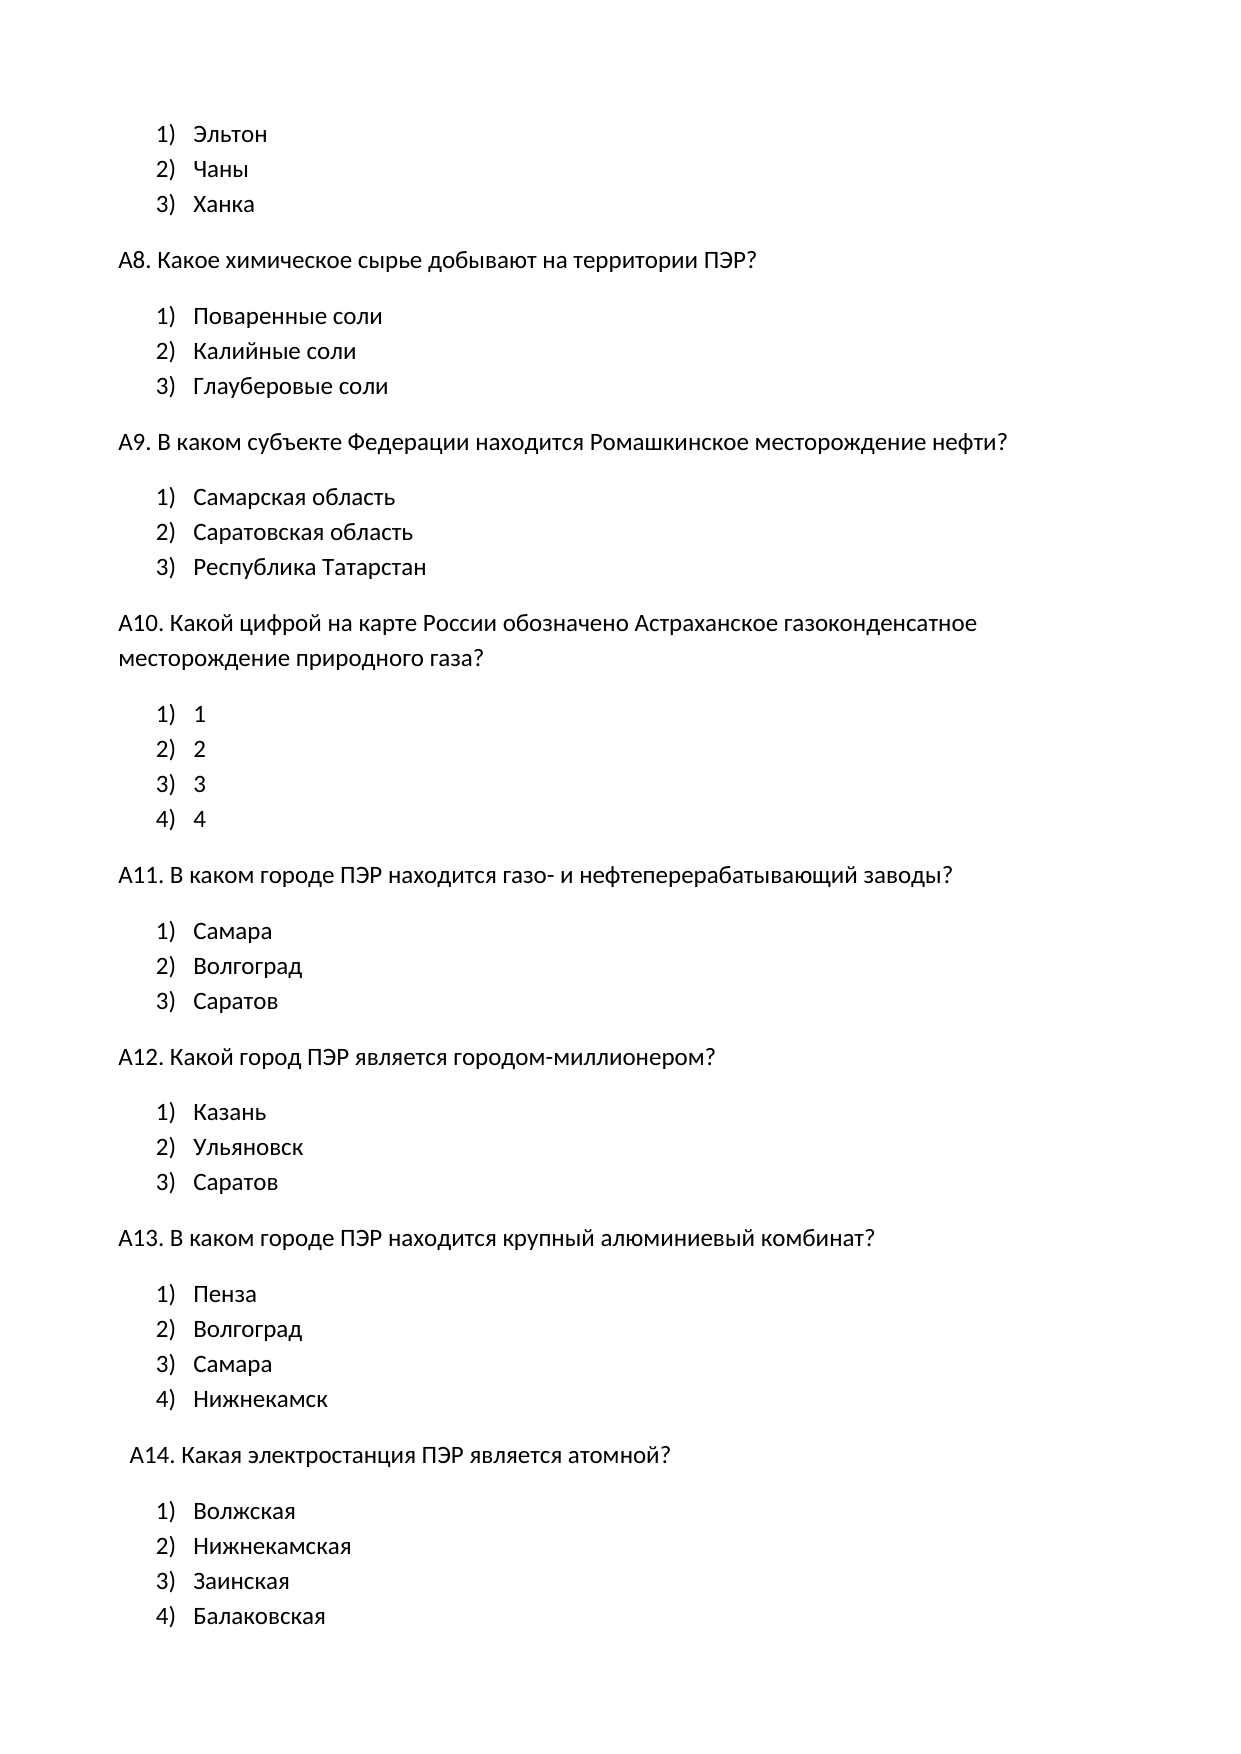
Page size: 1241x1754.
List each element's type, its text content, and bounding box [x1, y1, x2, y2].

text А14. Какая электростанция ПЭР является атомной? [118, 1439, 1152, 1469]
list 3 [156, 768, 1152, 799]
list Волгоград [156, 950, 1152, 980]
list Балаковская [156, 1600, 1152, 1630]
list Нижнекамская [156, 1530, 1152, 1560]
list 4 [156, 803, 1152, 834]
list Самарская область [156, 481, 1152, 512]
list Волгоград [156, 1313, 1152, 1344]
list Нижнекамск [156, 1383, 1152, 1414]
text А11. В каком городе ПЭР находится газо- и нефтеперерабатывающий заводы? [118, 859, 1152, 889]
list Поваренные соли [156, 300, 1152, 330]
text А13. В каком городе ПЭР находится крупный алюминиевый комбинат? [118, 1222, 1152, 1253]
list Волжская [156, 1495, 1152, 1525]
list Чаны [156, 153, 1152, 184]
list Эльтон [156, 118, 1152, 149]
list Ульяновск [156, 1131, 1152, 1162]
list Саратовская область [156, 516, 1152, 547]
list Самара [156, 1348, 1152, 1379]
list 2 [156, 733, 1152, 764]
text А9. В каком субъекте Федерации находится Ромашкинское месторождение нефти? [118, 426, 1152, 456]
list Ханка [156, 188, 1152, 219]
text А10. Какой цифрой на карте России обозначено Астраханское газоконденсатное месторождение природного газа? [118, 607, 1152, 673]
list Калийные соли [156, 335, 1152, 365]
list Заинская [156, 1565, 1152, 1595]
list 1 [156, 698, 1152, 729]
list Пенза [156, 1278, 1152, 1309]
list Саратов [156, 1166, 1152, 1197]
text А8. Какое химическое сырье добывают на территории ПЭР? [118, 244, 1152, 274]
list Казань [156, 1096, 1152, 1127]
list Самара [156, 915, 1152, 945]
text А12. Какой город ПЭР является городом-миллионером? [118, 1041, 1152, 1071]
list Саратов [156, 985, 1152, 1015]
list Республика Татарстан [156, 551, 1152, 582]
list Глауберовые соли [156, 370, 1152, 400]
